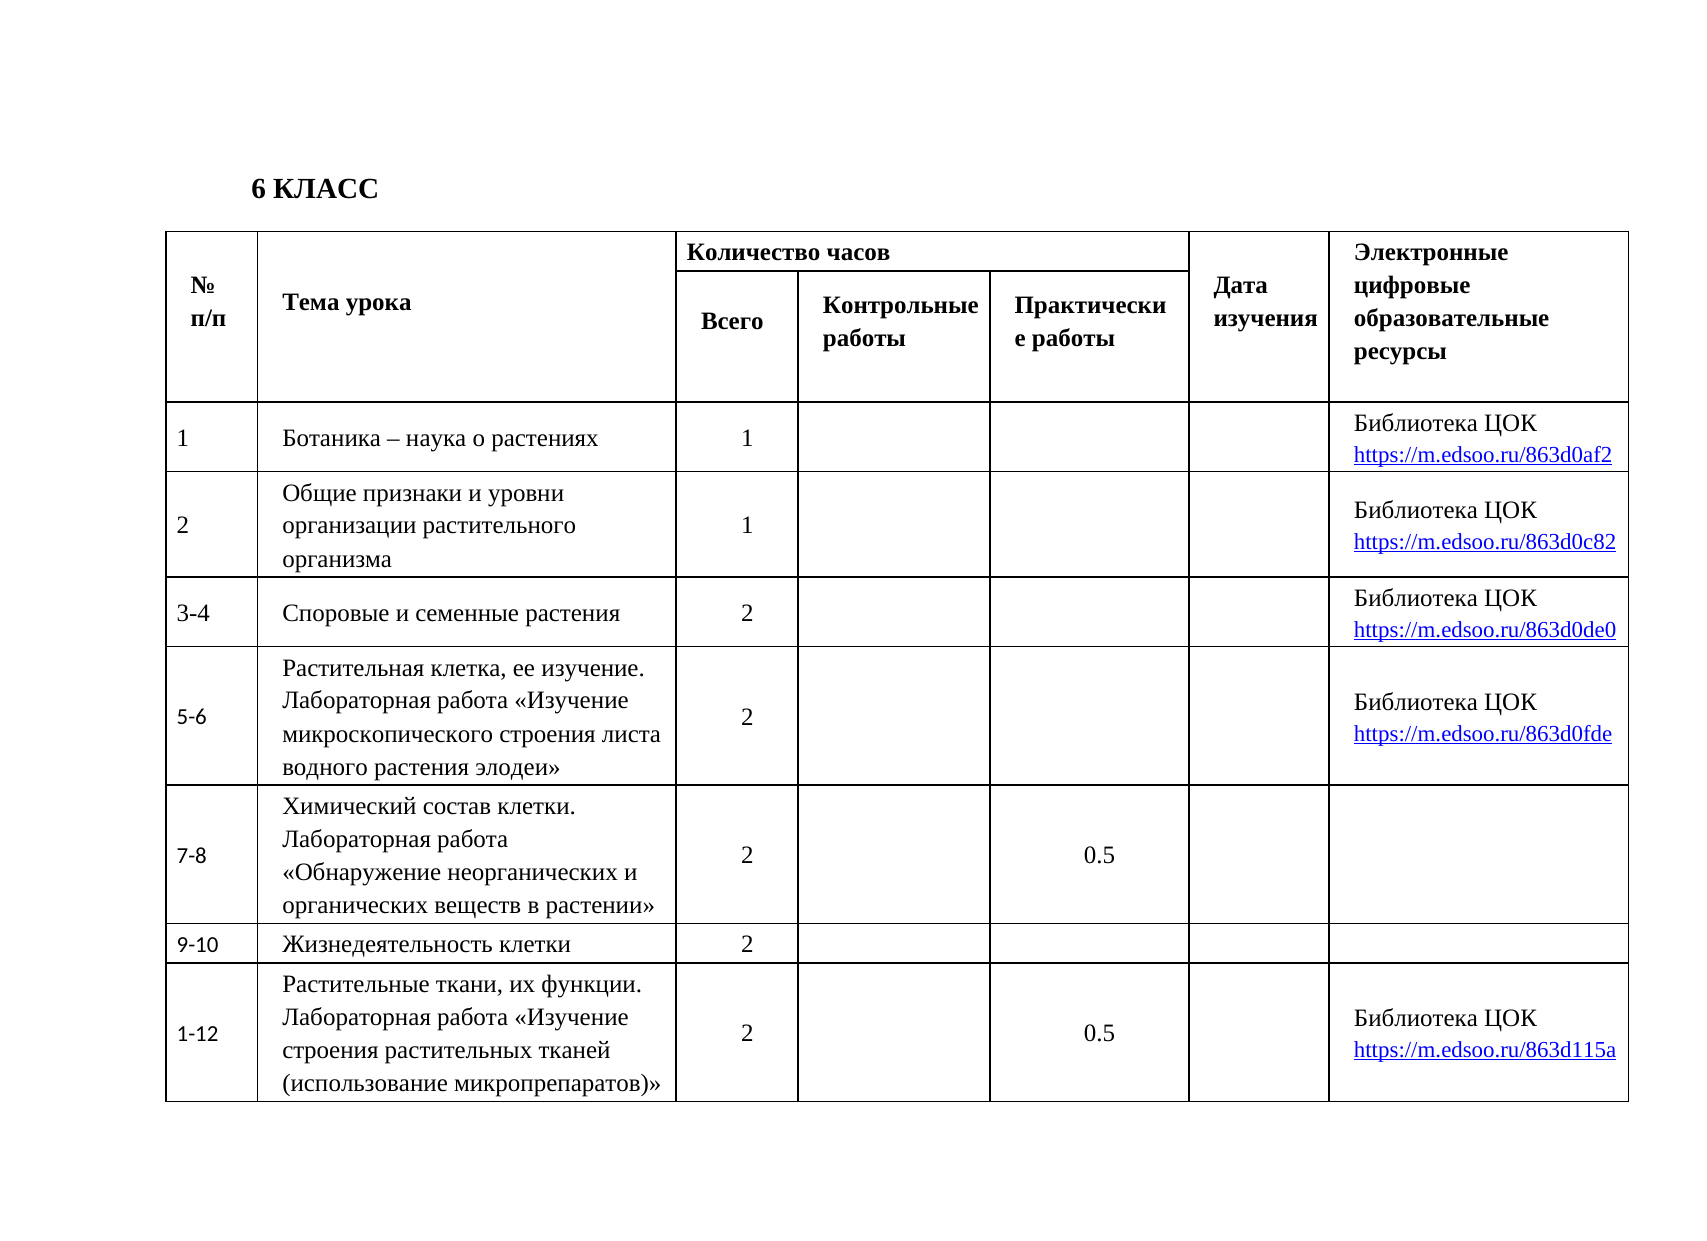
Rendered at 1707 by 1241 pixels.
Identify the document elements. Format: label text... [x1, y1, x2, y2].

table_header Тема урока [258, 232, 675, 401]
table_cell 2 [167, 472, 257, 576]
table_cell 1 [677, 403, 797, 471]
table_cell 9-10 [167, 924, 257, 962]
table_cell 0.5 [991, 786, 1188, 923]
table_cell [1190, 647, 1328, 784]
table_cell [991, 647, 1188, 784]
table_cell [799, 578, 989, 646]
table_cell [799, 964, 989, 1101]
table_cell Жизнедеятельность клетки [258, 924, 675, 962]
table_header Дата изучения [1190, 232, 1328, 401]
table_cell Общие признаки и уровни организации растительного организма [258, 472, 675, 576]
table_cell 2 [677, 964, 797, 1101]
table_cell Библиотека ЦОК https://m.edsoo.ru/863d0fde [1330, 647, 1628, 784]
table_cell [1190, 964, 1328, 1101]
table_cell Растительная клетка, ее изучение. Лабораторная работа «Изучение микроскопического строения листа водного растения элодеи» [258, 647, 675, 784]
table_cell [799, 472, 989, 576]
table_cell Библиотека ЦОК https://m.edsoo.ru/863d0de0 [1330, 578, 1628, 646]
table_cell Библиотека ЦОК https://m.edsoo.ru/863d0c82 [1330, 472, 1628, 576]
table_cell [991, 924, 1188, 962]
table_cell 5-6 [167, 647, 257, 784]
table_cell [1330, 924, 1628, 962]
table_cell 3-4 [167, 578, 257, 646]
table_cell 1-12 [167, 964, 257, 1101]
table_cell [1190, 472, 1328, 576]
table_cell Библиотека ЦОК https://m.edsoo.ru/863d0af2 [1330, 403, 1628, 471]
table_cell Библиотека ЦОК https://m.edsoo.ru/863d115a [1330, 964, 1628, 1101]
table_cell [1330, 786, 1628, 923]
text 6 КЛАСС [177, 171, 1618, 205]
table_cell [799, 924, 989, 962]
table_cell [991, 472, 1188, 576]
table_cell [1190, 403, 1328, 471]
table_cell [799, 786, 989, 923]
table_cell 2 [677, 578, 797, 646]
table_cell 2 [677, 647, 797, 784]
table_cell Ботаника – наука о растениях [258, 403, 675, 471]
table_cell 7-8 [167, 786, 257, 923]
table_cell [1190, 924, 1328, 962]
table_cell Всего [677, 272, 797, 401]
table_cell 1 [677, 472, 797, 576]
table_cell Споровые и семенные растения [258, 578, 675, 646]
table_cell [991, 403, 1188, 471]
table_cell [1190, 786, 1328, 923]
table_header № п/п [167, 232, 257, 401]
table_cell 2 [677, 924, 797, 962]
table_cell Практические работы [991, 272, 1188, 401]
table_cell Химический состав клетки. Лабораторная работа «Обнаружение неорганических и органических веществ в растении» [258, 786, 675, 923]
table_header Электронные цифровые образовательные ресурсы [1330, 232, 1628, 401]
table_cell Растительные ткани, их функции. Лабораторная работа «Изучение строения растительных тканей (использование микропрепаратов)» [258, 964, 675, 1101]
table_cell 1 [167, 403, 257, 471]
table_cell [991, 578, 1188, 646]
table_header Количество часов [677, 232, 1188, 270]
table_cell [1190, 578, 1328, 646]
table_cell [799, 647, 989, 784]
table_cell 0.5 [991, 964, 1188, 1101]
table_cell [799, 403, 989, 471]
table_cell Контрольные работы [799, 272, 989, 401]
table_cell 2 [677, 786, 797, 923]
